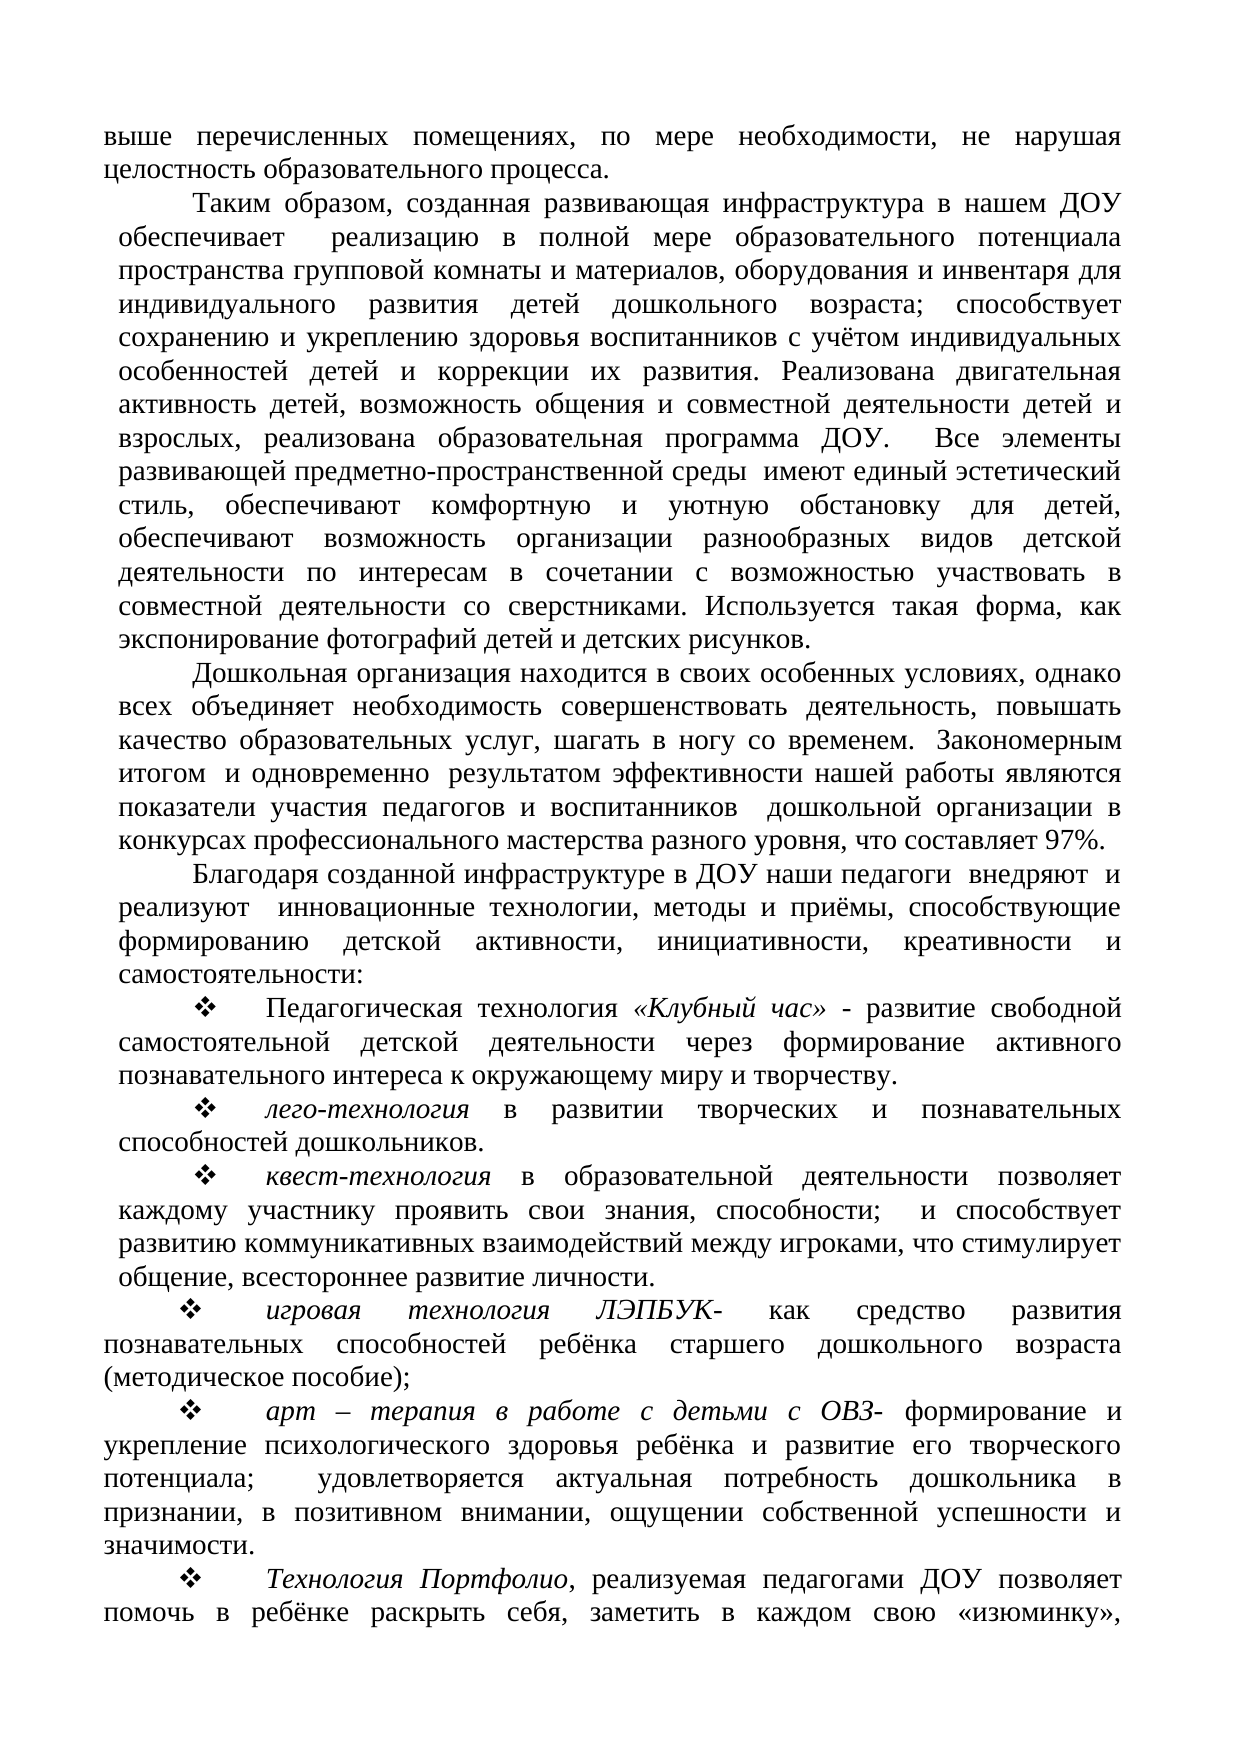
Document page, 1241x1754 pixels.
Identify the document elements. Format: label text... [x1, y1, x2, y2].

list лего-технология в развитии творческих и познавательных способностей дошкольников. [118, 1091, 1122, 1158]
list игровая технология ЛЭПБУК- как средство развития познавательных способностей ребёнка старшего дошкольного возраста (методическое пособие); [103, 1292, 1122, 1393]
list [103, 1561, 1122, 1628]
text Благодаря созданной инфраструктуре в ДОУ наши педагоги внедряют и реализуют инновационные технологии, методы и приёмы, способствующие формированию детской активности, инициативности, креативности и самостоятельности: [118, 856, 1122, 990]
text Дошкольная организация находится в своих особенных условиях, однако всех объединяет необходимость совершенствовать деятельность, повышать качество образовательных услуг, шагать в ногу со временем. Закономерным итогом и одновременно результатом эффективности нашей работы являются показатели участия педагогов и воспитанников дошкольной организации в конкурсах профессионального мастерства разного уровня, что составляет 97%. [118, 655, 1122, 856]
list квест-технология в образовательной деятельности позволяет каждому участнику проявить свои знания, способности; и способствует развитию коммуникативных взаимодействий между игроками, что стимулирует общение, всестороннее развитие личности. [118, 1158, 1122, 1292]
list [103, 118, 1122, 185]
text Таким образом, созданная развивающая инфраструктура в нашем ДОУ обеспечивает реализацию в полной мере образовательного потенциала пространства групповой комнаты и материалов, оборудования и инвентаря для индивидуального развития детей дошкольного возраста; способствует сохранению и укреплению здоровья воспитанников с учётом индивидуальных особенностей детей и коррекции их развития. Реализована двигательная активность детей, возможность общения и совместной деятельности детей и взрослых, реализована образовательная программа ДОУ. Все элементы развивающей предметно-пространственной среды имеют единый эстетический стиль, обеспечивают комфортную и уютную обстановку для детей, обеспечивают возможность организации разнообразных видов детской деятельности по интересам в сочетании с возможностью участвовать в совместной деятельности со сверстниками. Используется такая форма, как экспонирование фотографий детей и детских рисунков. [118, 185, 1122, 655]
list Педагогическая технология «Клубный час» - развитие свободной самостоятельной детской деятельности через формирование активного познавательного интереса к окружающему миру и творчеству. [118, 990, 1122, 1091]
list арт – терапия в работе с детьми с ОВЗ- формирование и укрепление психологического здоровья ребёнка и развитие его творческого потенциала; удовлетворяется актуальная потребность дошкольника в признании, в позитивном внимании, ощущении собственной успешности и значимости. [103, 1393, 1122, 1561]
